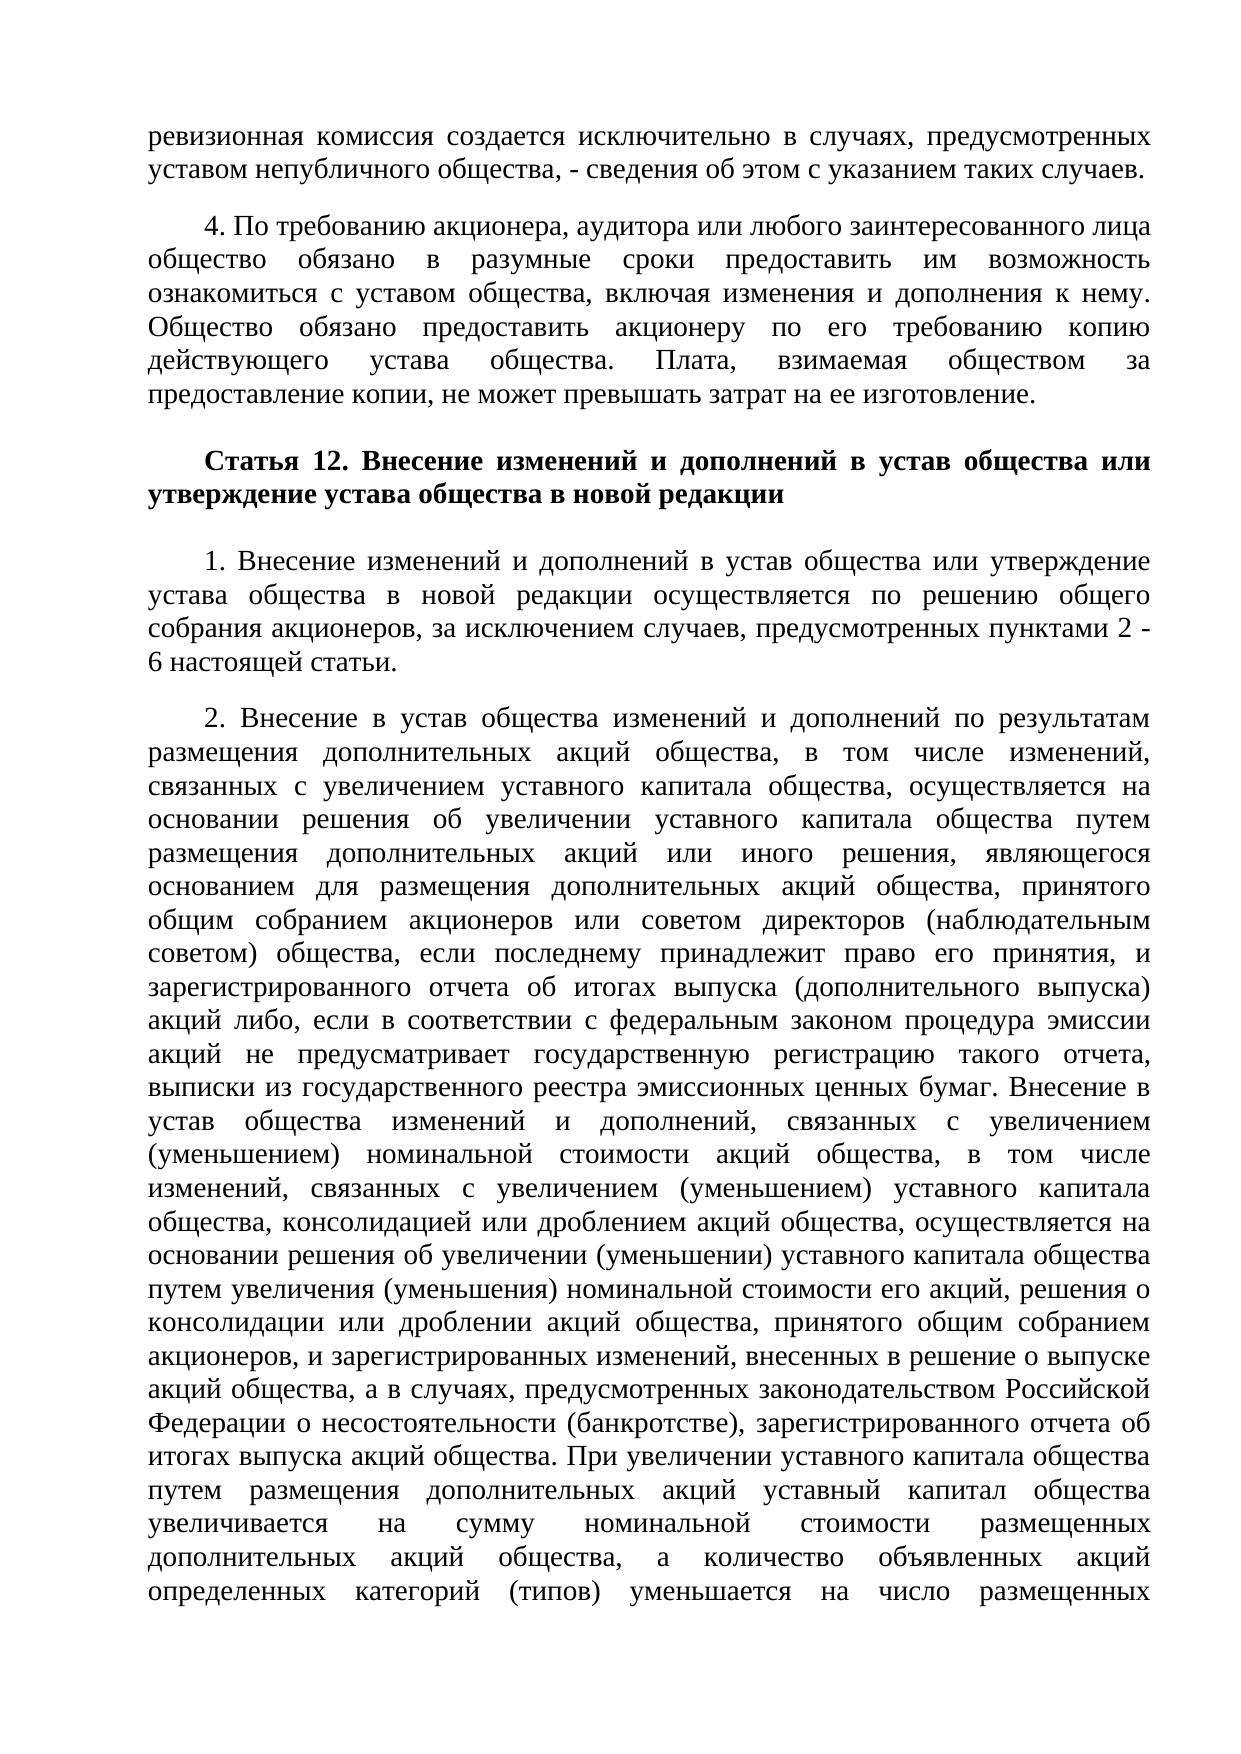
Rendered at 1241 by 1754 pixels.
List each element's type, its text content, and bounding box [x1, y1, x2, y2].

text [148, 118, 1152, 185]
text 1. Внесение изменений и дополнений в устав общества или утверждение устава общества в новой редакции осуществляется по решению общего собрания акционеров, за исключением случаев, предусмотренных пунктами 2 - 6 настоящей статьи. [148, 543, 1152, 678]
text 4. По требованию акционера, аудитора или любого заинтересованного лица общество обязано в разумные сроки предоставить им возможность ознакомиться с уставом общества, включая изменения и дополнения к нему. Общество обязано предоставить акционеру по его требованию копию действующего устава общества. Плата, взимаемая обществом за предоставление копии, не может превышать затрат на ее изготовление. [148, 208, 1152, 409]
title Статья 12. Внесение изменений и дополнений в устав общества или утверждение устава общества в новой редакции [148, 443, 1152, 510]
